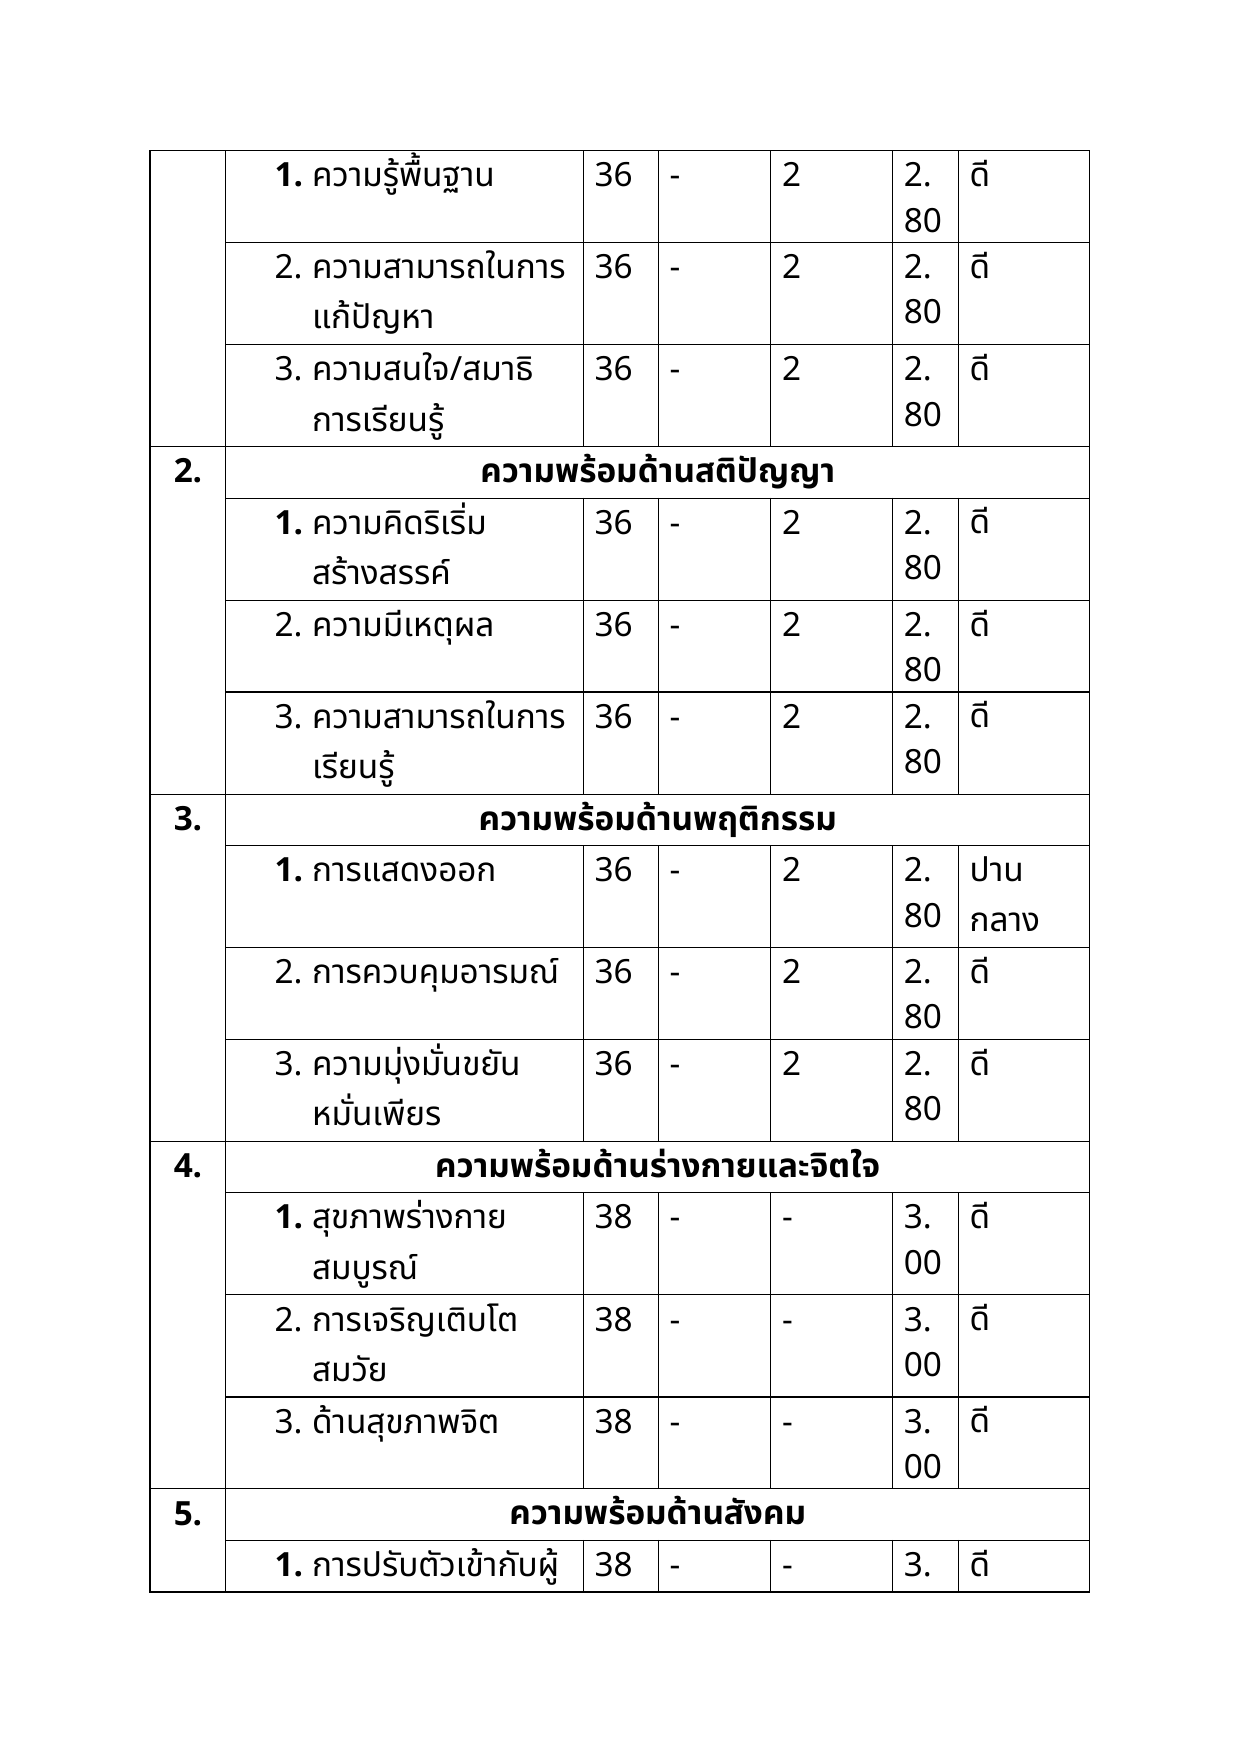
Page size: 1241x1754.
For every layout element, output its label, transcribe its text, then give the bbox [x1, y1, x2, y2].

table_cell ดี [959, 151, 1089, 242]
table_cell ความมุ่งมั่นขยันหมั่นเพียร [226, 1040, 583, 1141]
table_cell ดี [959, 1541, 1089, 1591]
table_cell 2.80 [893, 948, 958, 1039]
table_cell - [659, 243, 770, 344]
table_cell การแสดงออก [226, 846, 583, 947]
table_cell ความพร้อมด้านสังคม [226, 1489, 1089, 1540]
table_cell 36 [584, 1040, 658, 1141]
table_cell 3.00 [893, 1541, 958, 1591]
table_cell 38 [584, 1398, 658, 1488]
table_cell - [659, 1193, 770, 1294]
table_cell - [659, 1295, 770, 1396]
table_cell 2 [771, 693, 892, 793]
table_cell - [659, 846, 770, 947]
table_cell 2.80 [893, 345, 958, 446]
table_cell ความสนใจ/สมาธิการเรียนรู้ [226, 345, 583, 446]
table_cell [226, 1541, 583, 1591]
table_cell ดี [959, 1398, 1089, 1488]
table_cell - [771, 1541, 892, 1591]
table_cell ดี [959, 601, 1089, 691]
table_cell 38 [584, 1541, 658, 1591]
table_cell - [771, 1193, 892, 1294]
table_cell 3.00 [893, 1398, 958, 1488]
table_cell - [659, 345, 770, 446]
table_cell 2 [771, 1040, 892, 1141]
table_cell 36 [584, 345, 658, 446]
table_cell - [659, 601, 770, 691]
table_cell 3.00 [893, 1193, 958, 1294]
table_cell สุขภาพร่างกายสมบูรณ์ [226, 1193, 583, 1294]
table_cell - [659, 499, 770, 599]
table_cell 2 [771, 151, 892, 242]
table_cell 2.80 [893, 151, 958, 242]
table_cell 1. [151, 151, 225, 446]
table_cell 36 [584, 846, 658, 947]
table_cell การเจริญเติบโตสมวัย [226, 1295, 583, 1396]
table_cell 3. [151, 795, 225, 1141]
table_cell - [771, 1295, 892, 1396]
table_cell 2.80 [893, 601, 958, 691]
table_cell 5. [151, 1489, 225, 1591]
table_cell ความสามารถในการเรียนรู้ [226, 693, 583, 793]
table_cell ดี [959, 948, 1089, 1039]
table_cell 38 [584, 1193, 658, 1294]
table_cell 2.80 [893, 846, 958, 947]
table_cell 2 [771, 948, 892, 1039]
table_cell ด้านสุขภาพจิต [226, 1398, 583, 1488]
table_cell 36 [584, 601, 658, 691]
table_cell 3.00 [893, 1295, 958, 1396]
table_cell ความคิดริเริ่ม สร้างสรรค์ [226, 499, 583, 599]
table_cell 36 [584, 693, 658, 793]
table_cell 2 [771, 601, 892, 691]
table_cell 36 [584, 948, 658, 1039]
table_cell ความพร้อมด้านพฤติกรรม [226, 795, 1089, 845]
table_cell ดี [959, 693, 1089, 793]
table_cell ดี [959, 499, 1089, 599]
table_cell 2.80 [893, 499, 958, 599]
table_cell 36 [584, 243, 658, 344]
table_cell 36 [584, 499, 658, 599]
table_cell - [659, 1398, 770, 1488]
table_cell ความรู้พื้นฐาน [226, 151, 583, 242]
table_cell - [659, 693, 770, 793]
table_cell ดี [959, 345, 1089, 446]
table_cell - [659, 948, 770, 1039]
table_cell การควบคุมอารมณ์ [226, 948, 583, 1039]
table_cell ความสามารถในการแก้ปัญหา [226, 243, 583, 344]
table_cell 2 [771, 499, 892, 599]
table_cell ดี [959, 1295, 1089, 1396]
table_cell ปานกลาง [959, 846, 1089, 947]
table_cell - [659, 1040, 770, 1141]
table_cell ดี [959, 1040, 1089, 1141]
table_cell ดี [959, 243, 1089, 344]
table_cell 2 [771, 846, 892, 947]
table_cell ดี [959, 1193, 1089, 1294]
table_cell 2.80 [893, 693, 958, 793]
table_cell - [771, 1398, 892, 1488]
table_cell 2 [771, 345, 892, 446]
table_cell ความมีเหตุผล [226, 601, 583, 691]
table_cell - [659, 151, 770, 242]
table_cell ความพร้อมด้านร่างกายและจิตใจ [226, 1142, 1089, 1192]
table_cell 4. [151, 1142, 225, 1488]
table_cell 2.80 [893, 243, 958, 344]
table_cell ความพร้อมด้านสติปัญญา [226, 447, 1089, 497]
table_cell 36 [584, 151, 658, 242]
table_cell 38 [584, 1295, 658, 1396]
table_cell 2. [151, 447, 225, 793]
table_cell - [659, 1541, 770, 1591]
table_cell 2.80 [893, 1040, 958, 1141]
table_cell 2 [771, 243, 892, 344]
